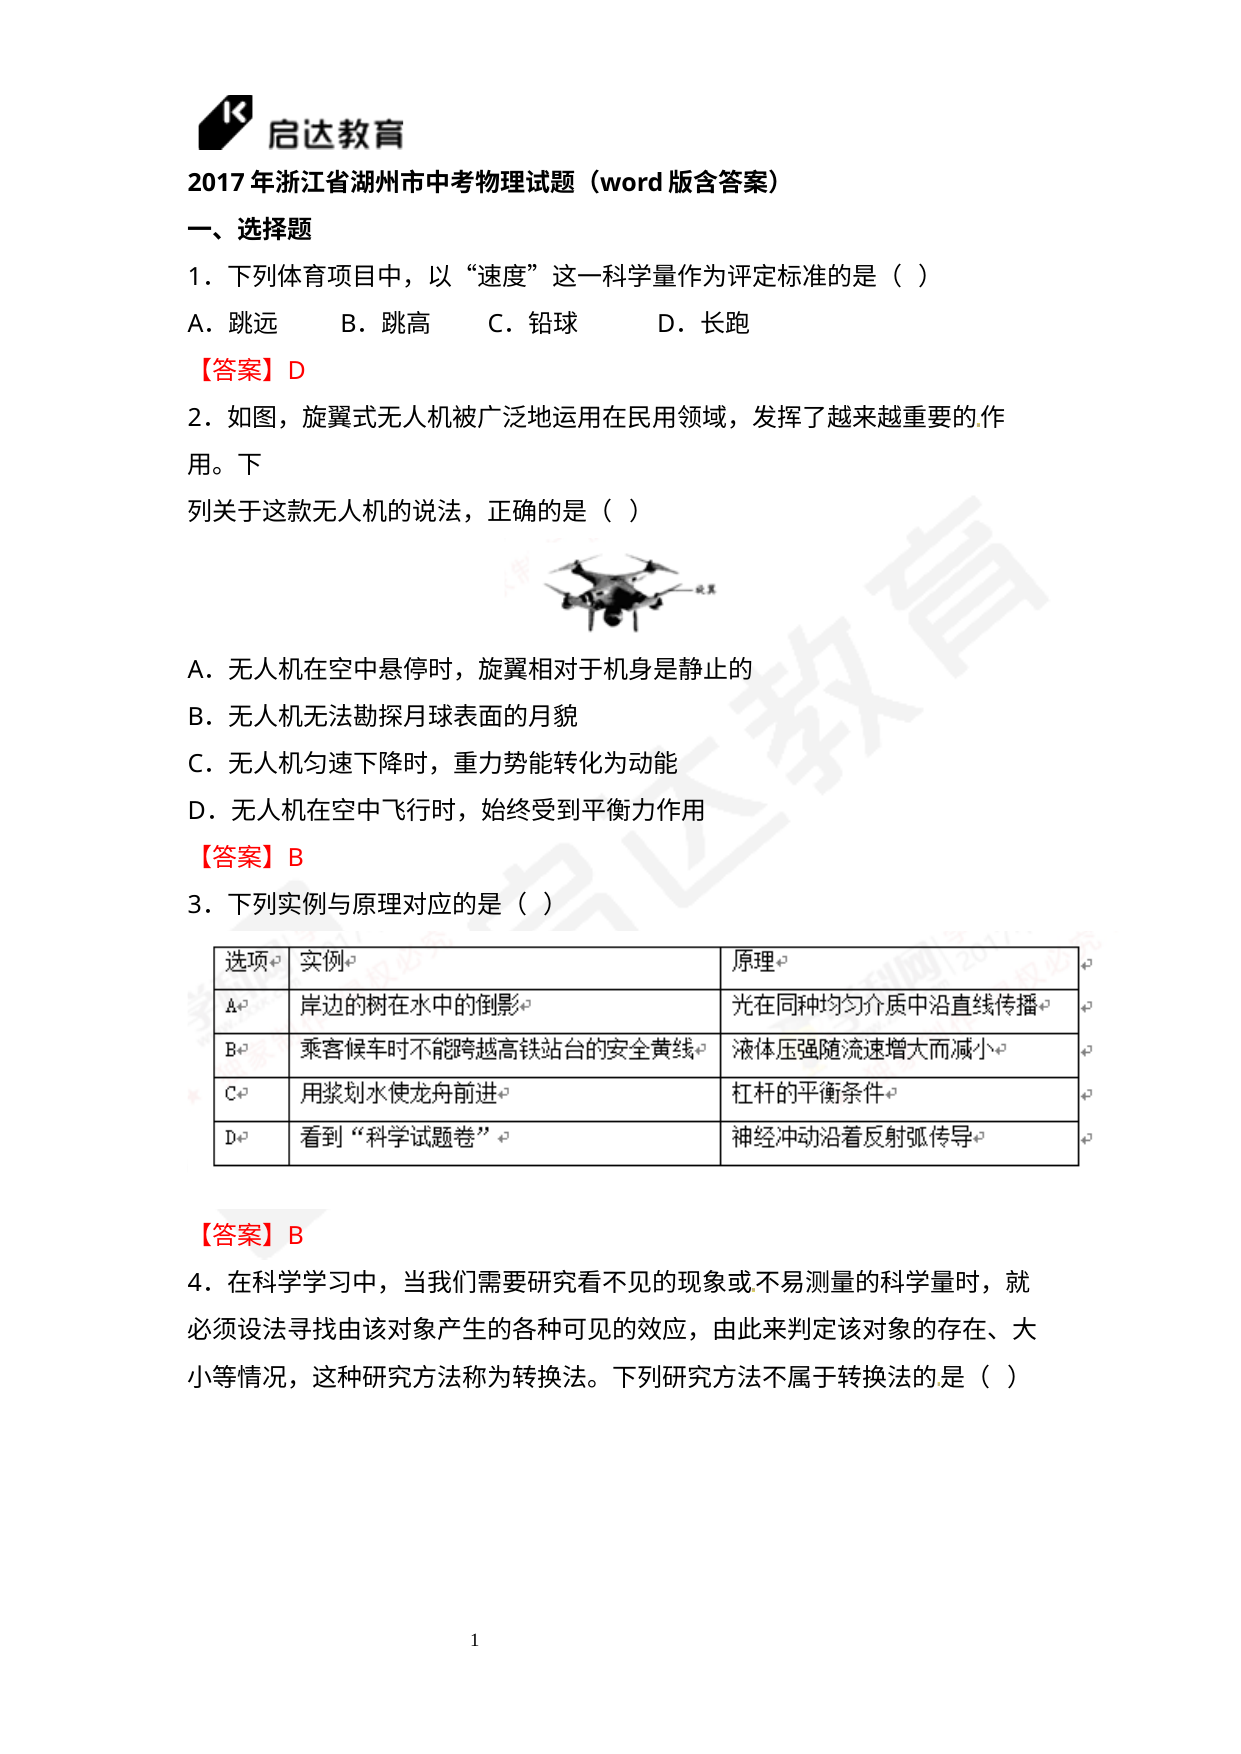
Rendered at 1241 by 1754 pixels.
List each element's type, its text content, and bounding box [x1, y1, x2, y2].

text A．跳远 B．跳高 C．铅球 D．长跑 [187, 303, 1053, 339]
text 1．下列体育项目中，以“速度”这一科学量作为评定标准的是（ ） [187, 256, 1053, 292]
text 一、选择题 [187, 209, 1053, 245]
text 【答案】B [187, 838, 1053, 874]
picture [504, 538, 736, 642]
text A．无人机在空中悬停时，旋翼相对于机身是静止的 [187, 649, 1053, 686]
text 列关于这款无人机的说法，正确的是（ ） [187, 492, 1053, 528]
text C．无人机匀速下降时，重力势能转化为动能 [187, 743, 1053, 780]
text 【答案】B [187, 1216, 1053, 1252]
text 3．下列实例与原理对应的是（ ） [187, 885, 1053, 921]
picture [198, 95, 404, 150]
text B．无人机无法勘探月球表面的月貌 [187, 696, 1053, 733]
text 【答案】D [187, 350, 1053, 387]
text D．无人机在空中飞行时，始终受到平衡力作用 [187, 791, 1053, 827]
picture [187, 931, 1125, 1209]
text 4．在科学学习中，当我们需要研究看不见的现象或不易测量的科学量时，就必须设法寻找由该对象产生的各种可见的效应，由此来判定该对象的存在、大小等情况，这种研究方法称为转换法。下列研究方法不属于转换法的是（ ） [187, 1263, 1053, 1393]
text 2017年浙江省湖州市中考物理试题（word版含答案） [187, 162, 1053, 198]
text 2．如图，旋翼式无人机被广泛地运用在民用领域，发挥了越来越重要的作用。下 [187, 397, 1053, 481]
